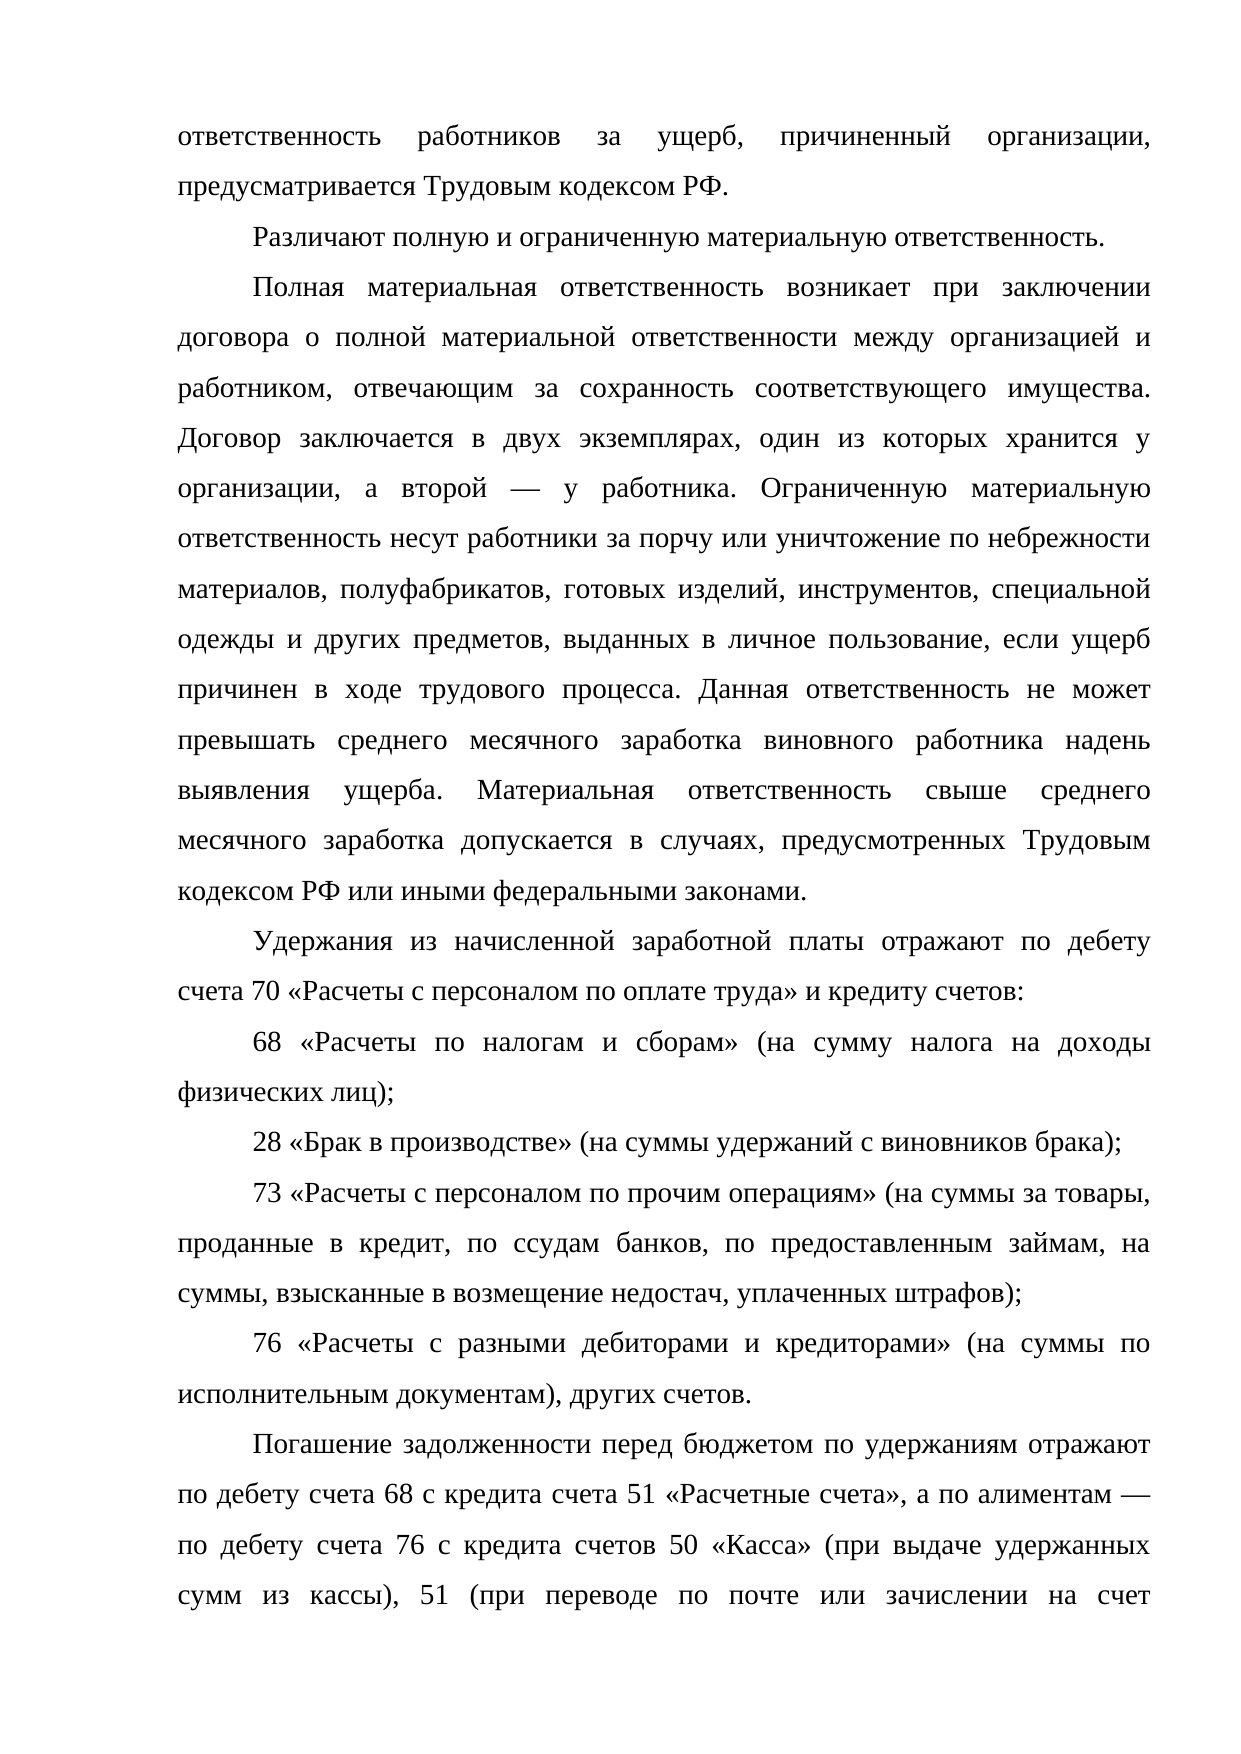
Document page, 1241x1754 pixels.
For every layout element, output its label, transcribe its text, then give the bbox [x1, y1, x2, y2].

text Удержания из начисленной заработной платы отражают по дебету счета 70 «Расчеты с персоналом по оплате труда» и кредиту счетов: [177, 923, 1152, 1007]
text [177, 118, 1152, 202]
text Различают полную и ограниченную материальную ответственность. [177, 219, 1152, 252]
text 76 «Расчеты с разными дебиторами и кредиторами» (на суммы по исполнительным документам), других счетов. [177, 1326, 1152, 1409]
text 68 «Расчеты по налогам и сборам» (на сумму налога на доходы физических лиц); [177, 1024, 1152, 1108]
text Полная материальная ответственность возникает при заключении договора о полной материальной ответственности между организацией и работником, отвечающим за сохранность соответствующего имущества. Договор заключается в двух экземплярах, один из которых хранится у организации, а второй — у работника. Ограниченную материальную ответственность несут работники за порчу или уничтожение по небрежности материалов, полуфабрикатов, готовых изделий, инструментов, специальной одежды и других предметов, выданных в личное пользование, если ущерб причинен в ходе трудового процесса. Данная ответственность не может превышать среднего месячного заработка виновного работника надень выявления ущерба. Материальная ответственность свыше среднего месячного заработка допускается в случаях, предусмотренных Трудовым кодексом РФ или иными федеральными законами. [177, 269, 1152, 906]
text 28 «Брак в производстве» (на суммы удержаний с виновников брака); [177, 1124, 1152, 1158]
text 73 «Расчеты с персоналом по прочим операциям» (на суммы за товары, проданные в кредит, по ссудам банков, по предоставленным займам, на суммы, взысканные в возмещение недостач, уплаченных штрафов); [177, 1175, 1152, 1309]
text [177, 1426, 1152, 1611]
